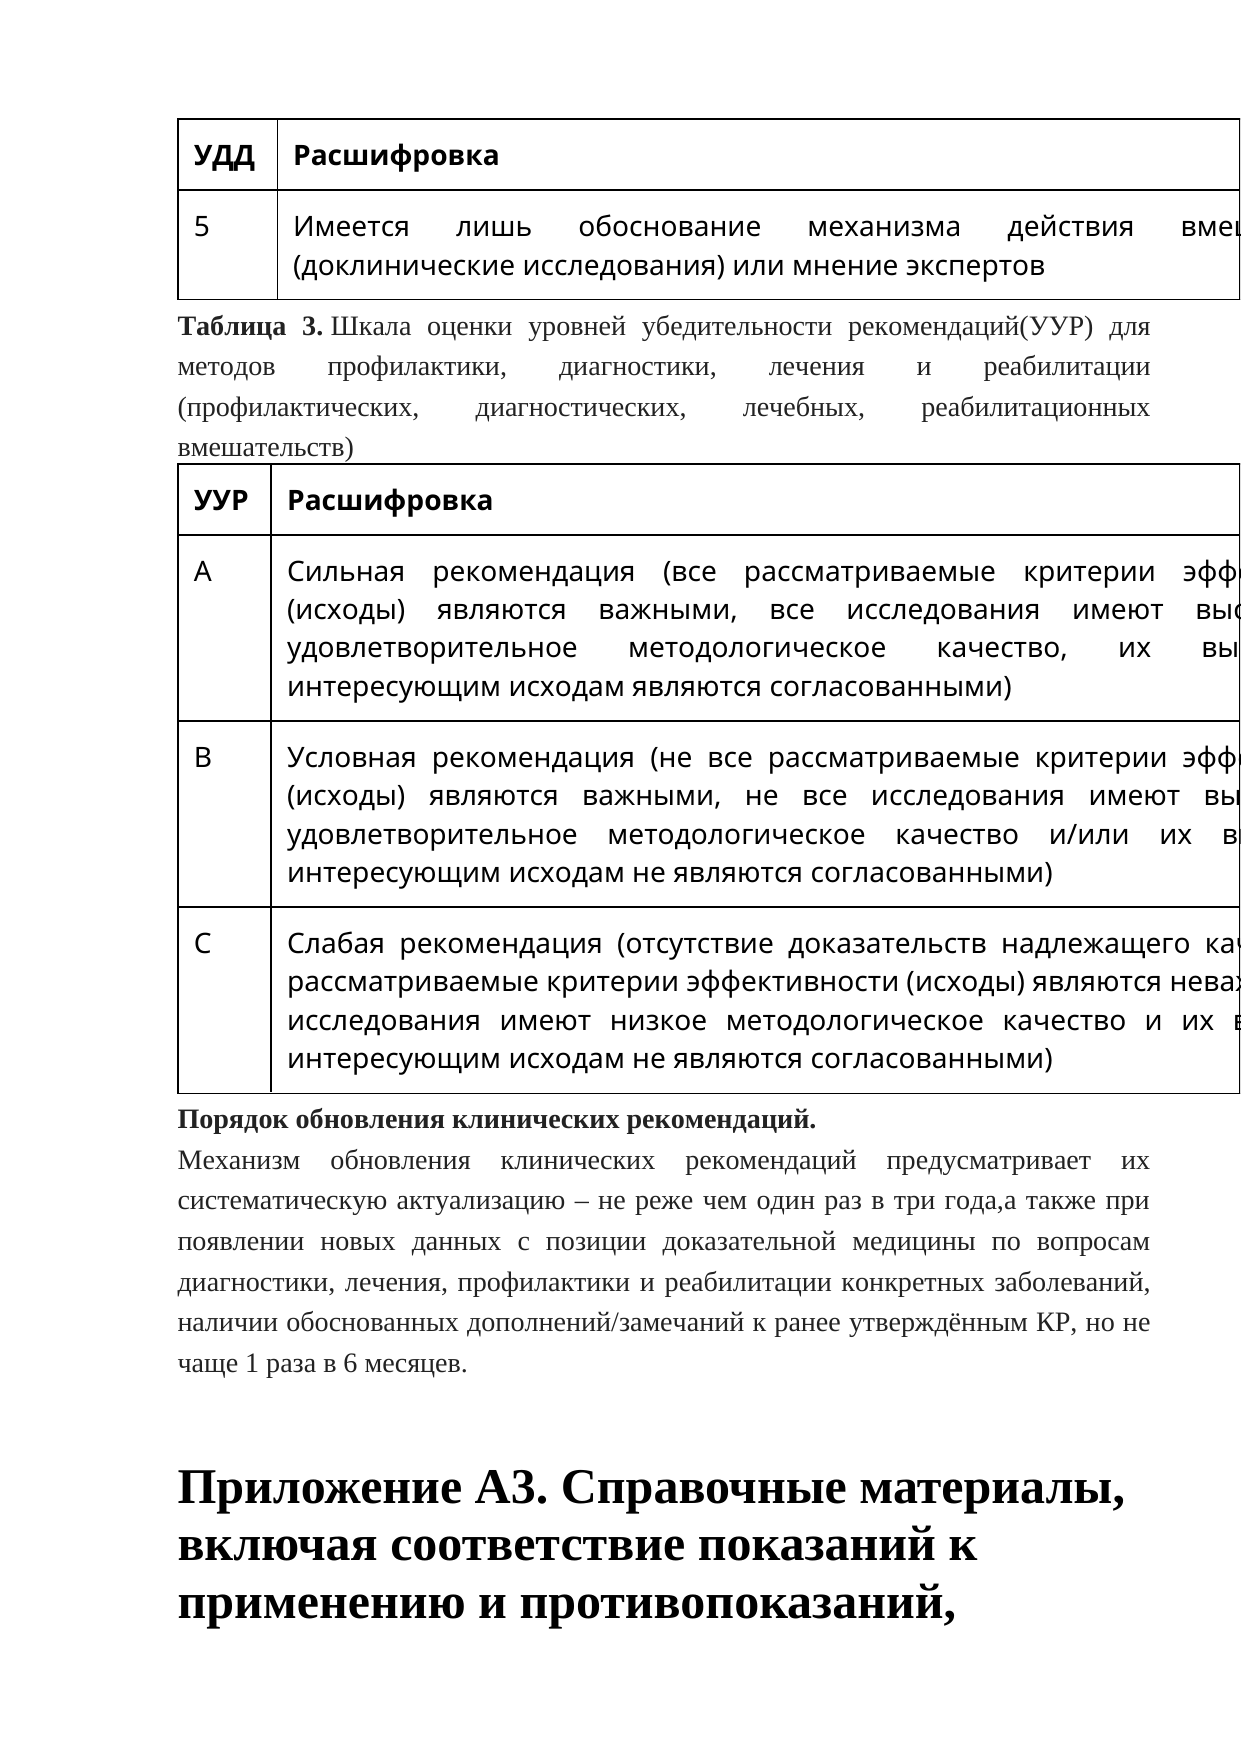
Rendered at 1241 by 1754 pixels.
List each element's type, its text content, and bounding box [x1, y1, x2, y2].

table_header Расшифровка [278, 120, 1239, 189]
table_cell Слабая рекомендация (отсутствие доказательств надлежащего качества (все рассматриваемые критерии эффективности (исходы) являются неважными, все исследования имеют низкое методологическое качество и их выводы по интересующим исходам не являются согласованными) [272, 908, 1239, 1092]
text Таблица 3. Шкала оценки уровней убедительности рекомендаций(УУР) для методов профилактики, диагностики, лечения и реабилитации (профилактических, диагностических, лечебных, реабилитационных вмешательств) [177, 300, 1152, 463]
text Порядок обновления клинических рекомендаций. [177, 1094, 1152, 1134]
table_header УУР [179, 465, 270, 534]
text Механизм обновления клинических рекомендаций предусматривает их систематическую актуализацию – не реже чем один раз в три года,а также при появлении новых данных с позиции доказательной медицины по вопросам диагностики, лечения, профилактики и реабилитации конкретных заболеваний, наличии обоснованных дополнений/замечаний к ранее утверждённым КР, но не чаще 1 раза в 6 месяцев. [177, 1134, 1152, 1378]
table_cell C [179, 908, 270, 1092]
table_cell Условная рекомендация (не все рассматриваемые критерии эффективности (исходы) являются важными, не все исследования имеют высокое или удовлетворительное методологическое качество и/или их выводы по интересующим исходам не являются согласованными) [272, 722, 1239, 906]
table_cell Сильная рекомендация (все рассматриваемые критерии эффективности (исходы) являются важными, все исследования имеют высокое или удовлетворительное методологическое качество, их выводы по интересующим исходам являются согласованными) [272, 536, 1239, 720]
table_cell B [179, 722, 270, 906]
table_cell A [179, 536, 270, 720]
table_header Расшифровка [272, 465, 1239, 534]
table_cell 5 [179, 191, 277, 299]
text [177, 1456, 1152, 1629]
table_cell Имеется лишь обоснование механизма действия вмешательства (доклинические исследования) или мнение экспертов [278, 191, 1239, 299]
table_header УДД [179, 120, 277, 189]
